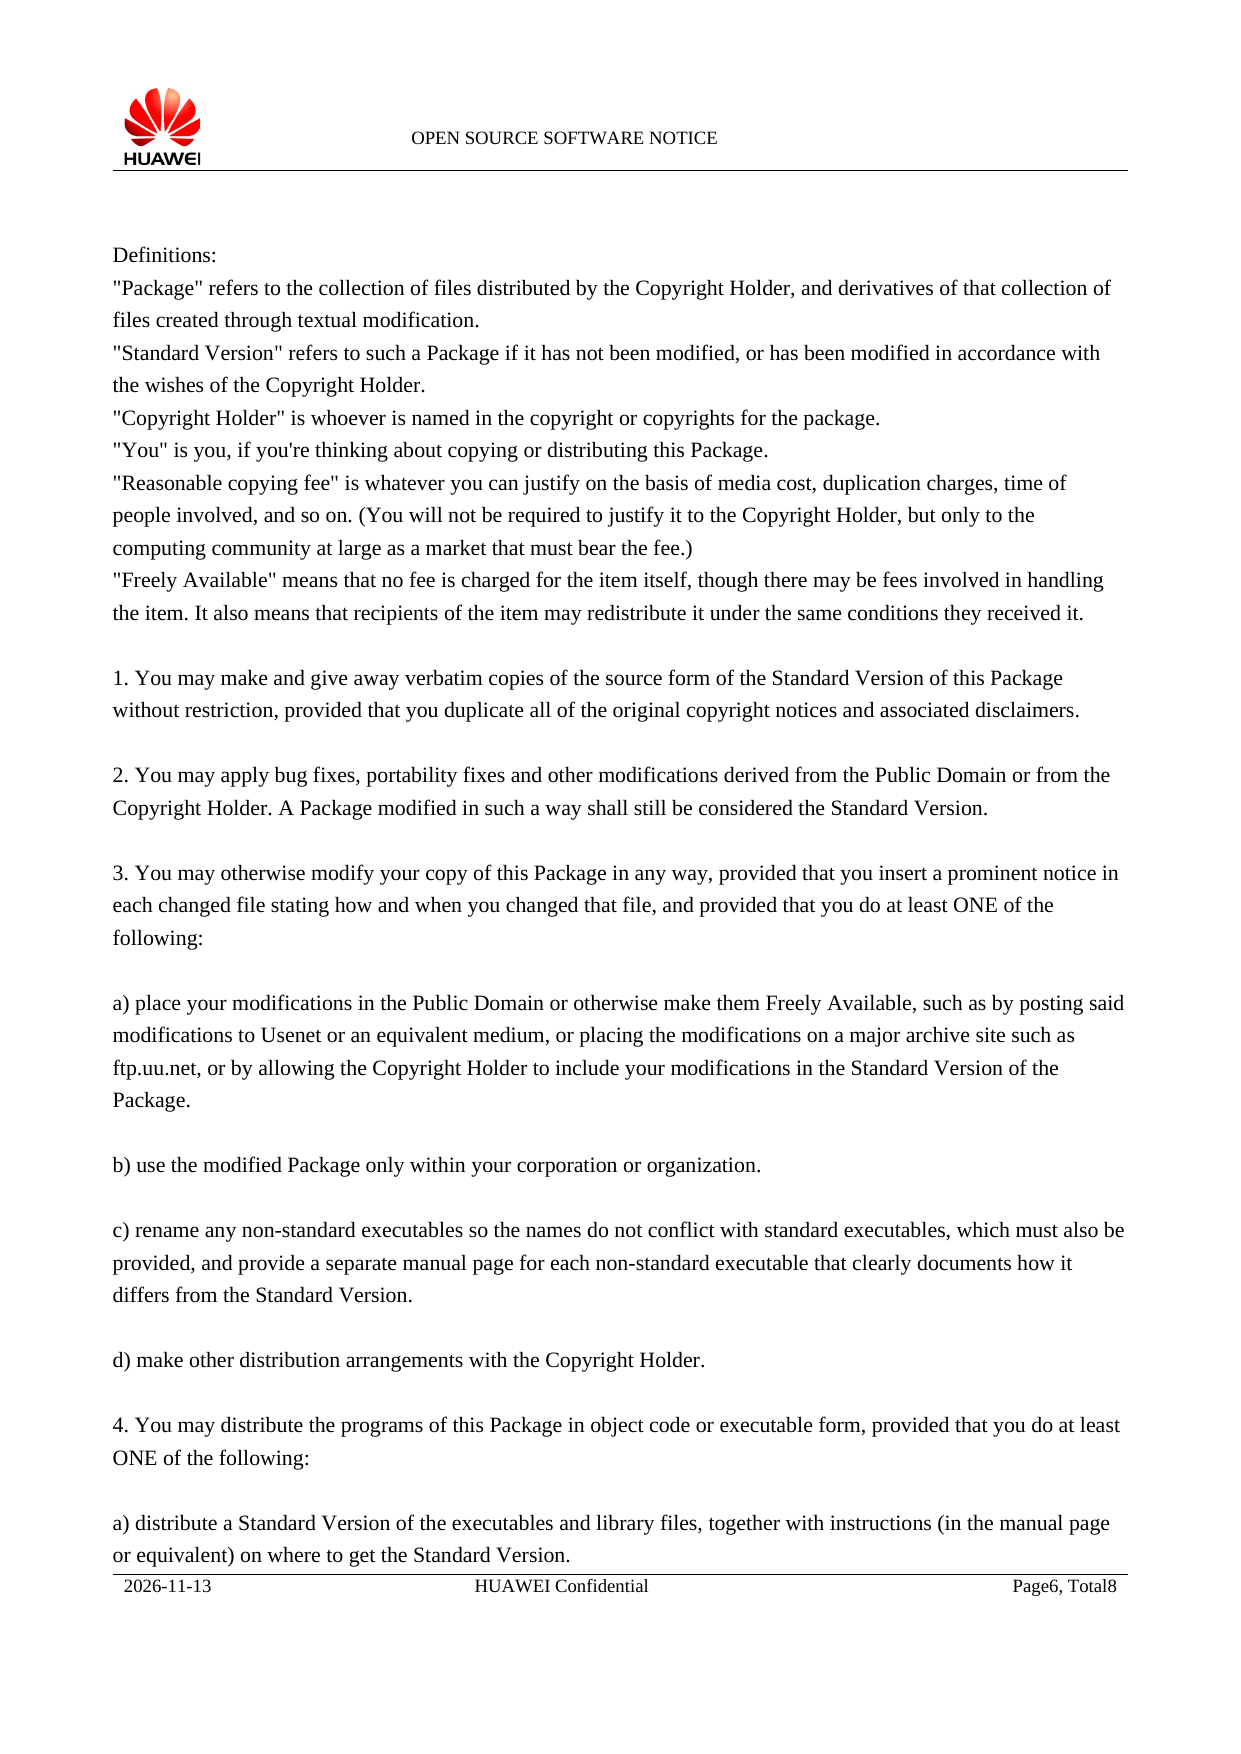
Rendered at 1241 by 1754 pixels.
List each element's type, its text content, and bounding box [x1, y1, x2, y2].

picture [124, 88, 201, 165]
